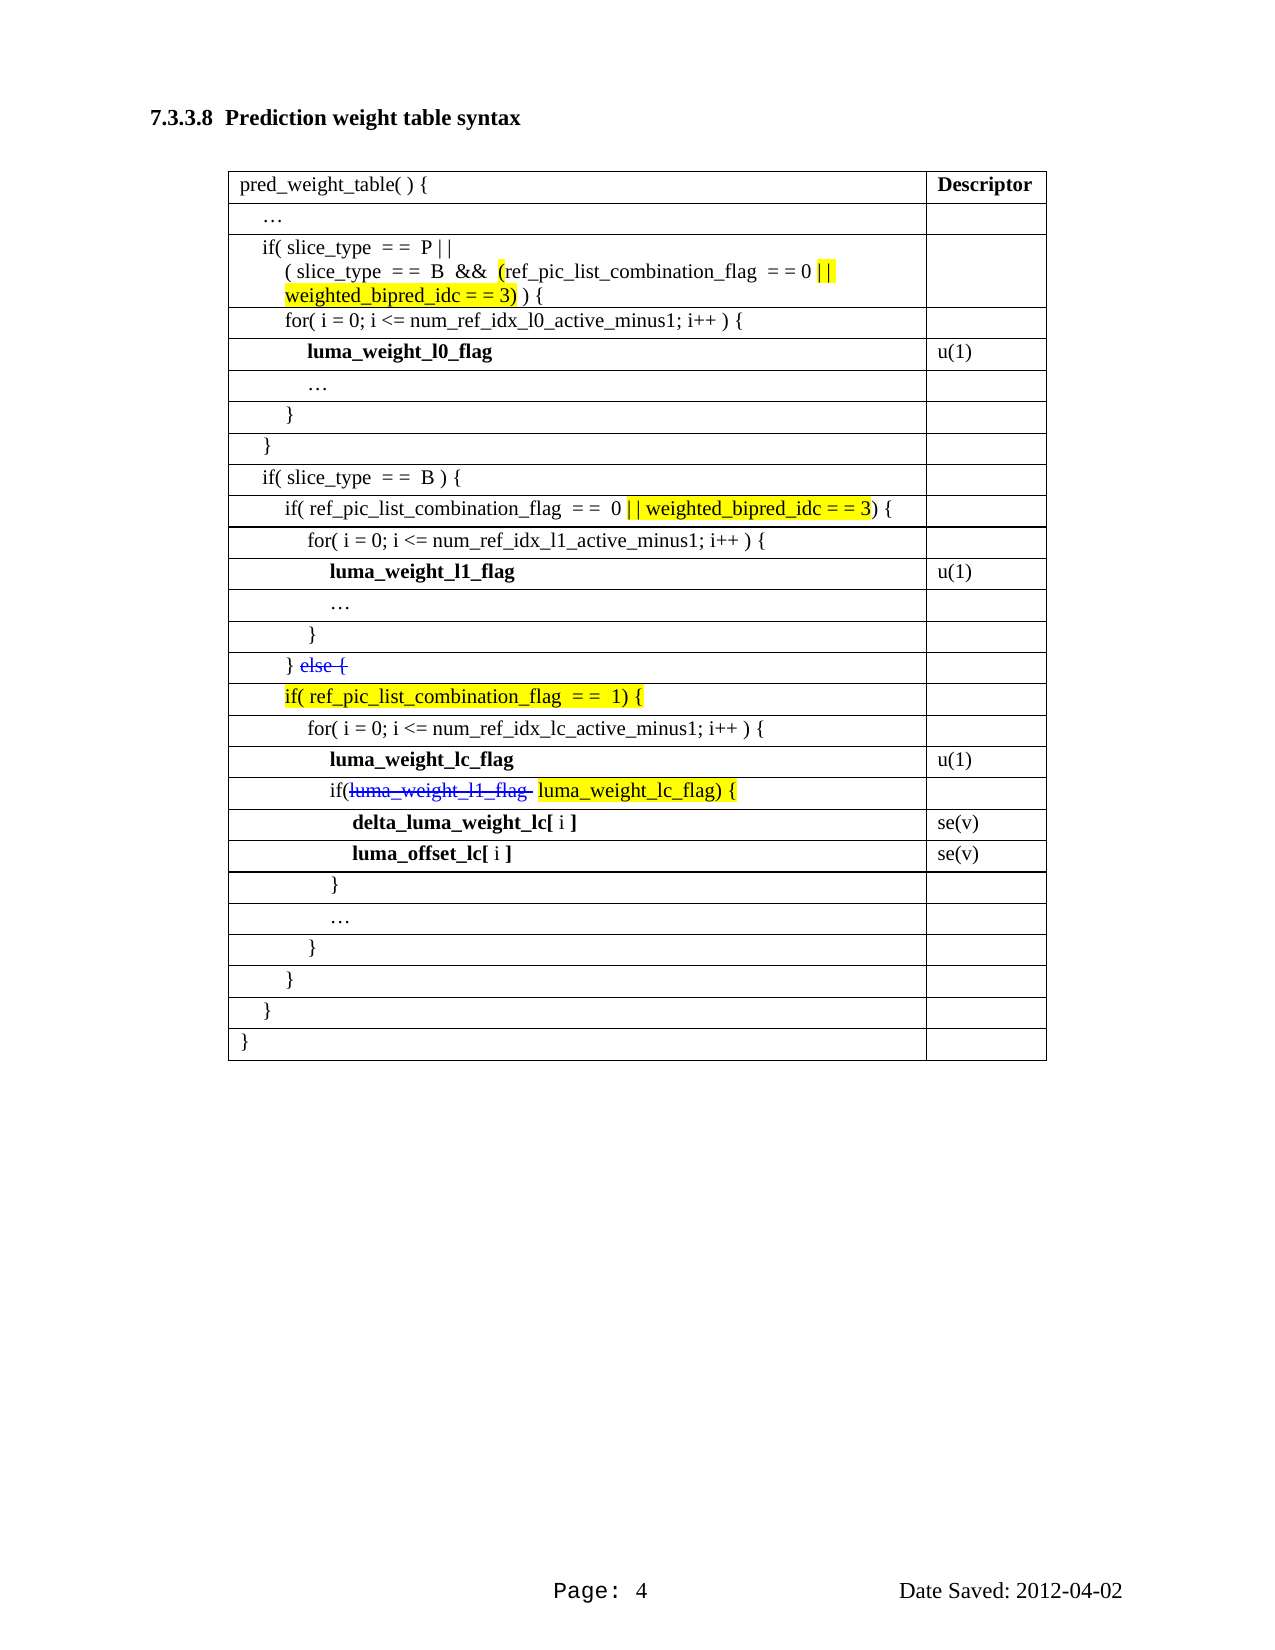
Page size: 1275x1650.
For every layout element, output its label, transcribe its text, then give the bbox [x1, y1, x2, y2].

table_cell if( ref_pic_list_combination_flag = = 0 | | weighted_bipred_idc = = 3) { [229, 496, 926, 526]
table_cell luma_offset_lc[ i ] [229, 841, 926, 871]
table_cell [927, 528, 1046, 558]
table_cell u(1) [927, 339, 1046, 370]
table_cell … [229, 204, 926, 234]
table_cell se(v) [927, 841, 1046, 871]
table_cell } [229, 402, 926, 432]
table_header pred_weight_table( ) { [229, 172, 926, 202]
table_cell } [229, 998, 926, 1028]
table_header Descriptor [927, 172, 1046, 202]
table_cell [927, 935, 1046, 965]
table_cell if( slice_type = = B ) { [229, 465, 926, 495]
table_cell } [229, 622, 926, 652]
table_cell [927, 622, 1046, 652]
table_cell u(1) [927, 559, 1046, 589]
table_cell if( ref_pic_list_combination_flag = = 1) { [229, 684, 926, 714]
table_cell } [229, 873, 926, 903]
table_cell } [229, 434, 926, 464]
table_cell [927, 778, 1046, 809]
text 7.3.3.8 Prediction weight table syntax [150, 104, 1125, 131]
table_cell delta_luma_weight_lc[ i ] [229, 810, 926, 840]
table_cell … [229, 371, 926, 401]
table_cell [927, 684, 1046, 714]
table_cell [927, 998, 1046, 1028]
table_cell u(1) [927, 747, 1046, 777]
table_cell [927, 716, 1046, 746]
table_cell [927, 1029, 1046, 1059]
table_cell [927, 204, 1046, 234]
table_cell for( i = 0; i <= num_ref_idx_lc_active_minus1; i++ ) { [229, 716, 926, 746]
table_cell if(luma_weight_l1_flag luma_weight_lc_flag) { [229, 778, 926, 809]
table_cell } [229, 1029, 926, 1059]
table_cell [927, 873, 1046, 903]
table_cell [927, 434, 1046, 464]
table_cell [927, 402, 1046, 432]
table_cell [927, 235, 1046, 307]
table_cell … [229, 590, 926, 621]
table_cell … [229, 904, 926, 934]
table_cell if( slice_type = = P | | ( slice_type = = B && (ref_pic_list_combination_flag = = 0 | | weighted_bipred_idc = = 3) ) { [229, 235, 926, 307]
table_cell [927, 465, 1046, 495]
table_cell luma_weight_lc_flag [229, 747, 926, 777]
table_cell } else { [229, 653, 926, 683]
table_cell se(v) [927, 810, 1046, 840]
table_cell [927, 590, 1046, 621]
table_cell [927, 308, 1046, 338]
table_cell for( i = 0; i <= num_ref_idx_l1_active_minus1; i++ ) { [229, 528, 926, 558]
table_cell for( i = 0; i <= num_ref_idx_l0_active_minus1; i++ ) { [229, 308, 926, 338]
table_cell } [229, 935, 926, 965]
table_cell [927, 496, 1046, 526]
table_cell luma_weight_l1_flag [229, 559, 926, 589]
table_cell } [229, 966, 926, 997]
table_cell [927, 966, 1046, 997]
table_cell luma_weight_l0_flag [229, 339, 926, 370]
table_cell [927, 371, 1046, 401]
table_cell [927, 653, 1046, 683]
table_cell [927, 904, 1046, 934]
